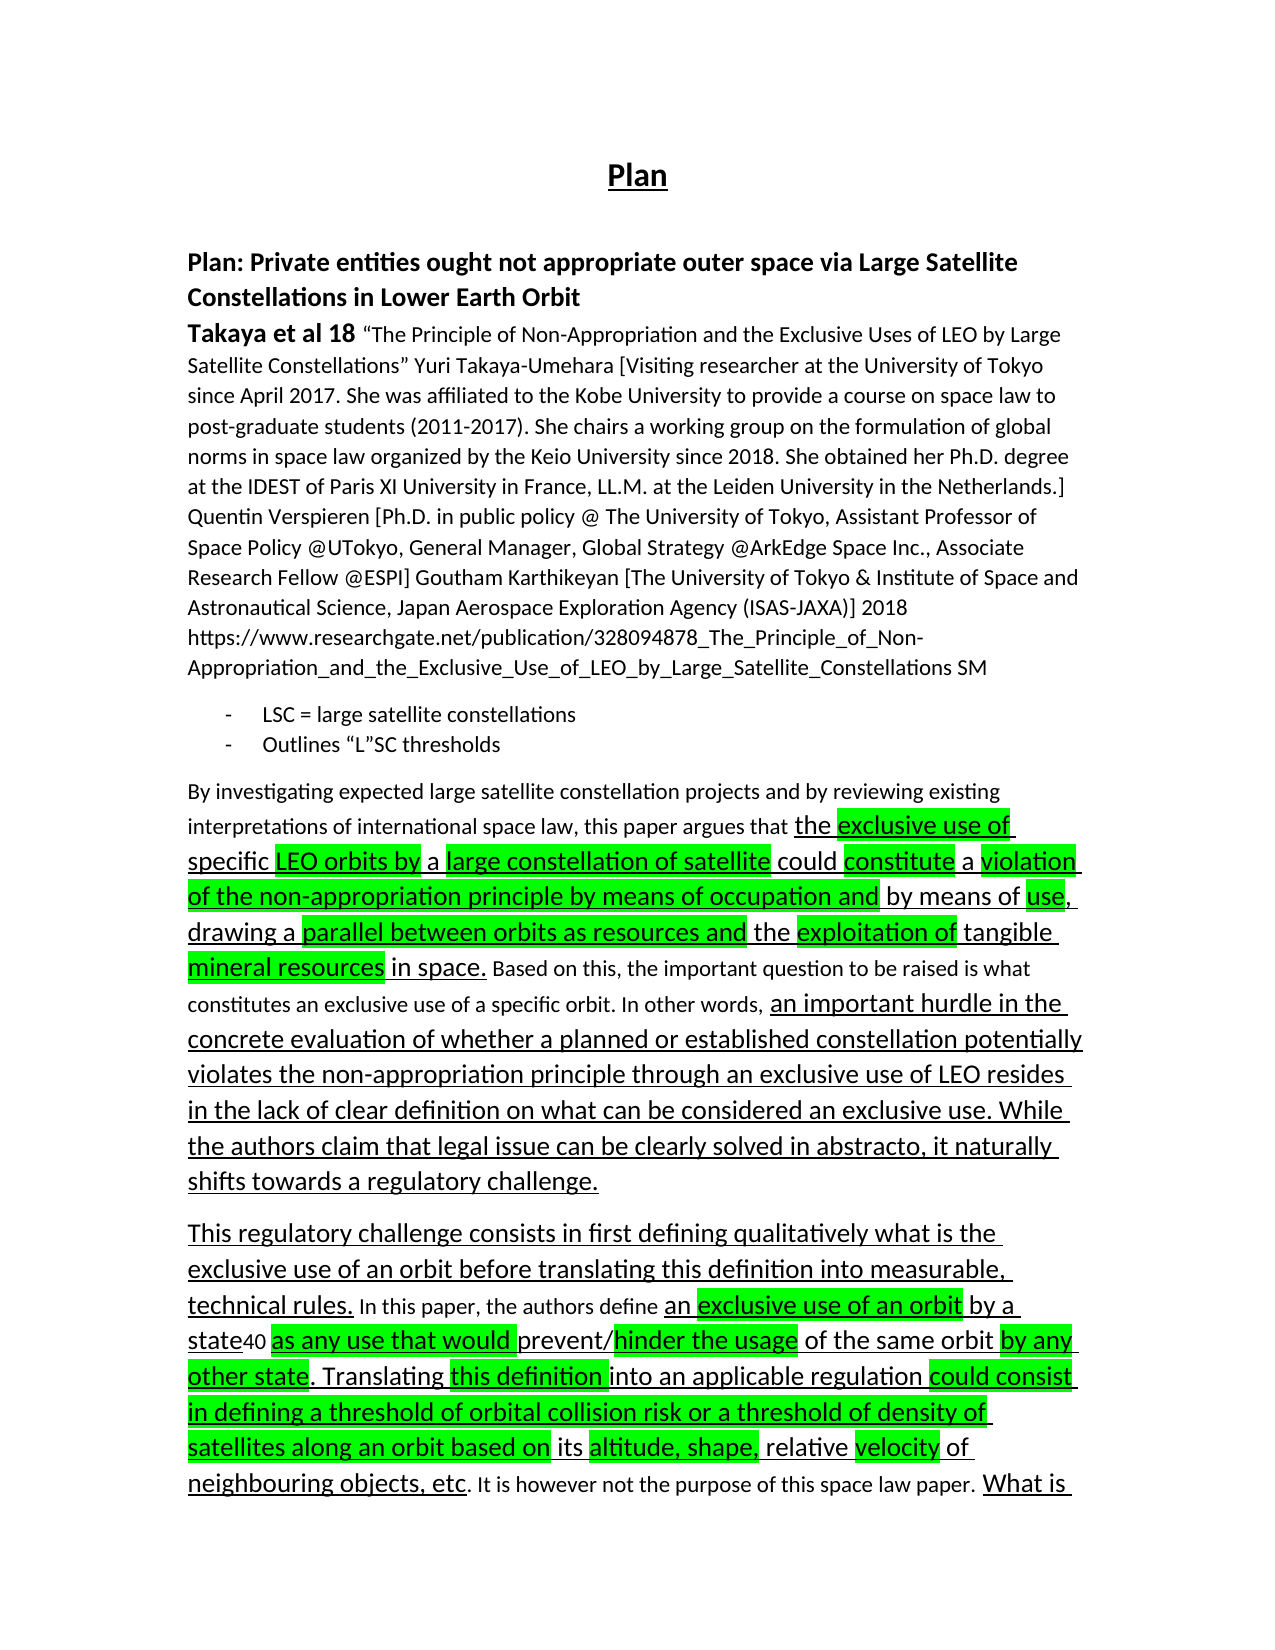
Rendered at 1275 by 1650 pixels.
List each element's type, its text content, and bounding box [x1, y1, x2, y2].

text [187, 1217, 1087, 1499]
text By investigating expected large satellite constellation projects and by reviewing existing interpretations of international space law, this paper argues that the exclusive use of specific LEO orbits by a large constellation of satellite could constitute a violation of the non-appropriation principle by means of occupation and by means of use, drawing a parallel between orbits as resources and the exploitation of tangible mineral resources in space. Based on this, the important question to be raised is what constitutes an exclusive use of a specific orbit. In other words, an important hurdle in the concrete evaluation of whether a planned or established constellation potentially violates the non-appropriation principle through an exclusive use of LEO resides in the lack of clear definition on what can be considered an exclusive use. While the authors claim that legal issue can be clearly solved in abstracto, it naturally shifts towards a regulatory challenge. [187, 777, 1087, 1197]
list LSC = large satellite constellations [225, 700, 1087, 728]
text Takaya et al 18 “The Principle of Non-Appropriation and the Exclusive Uses of LEO by Large Satellite Constellations” Yuri Takaya-Umehara [Visiting researcher at the University of Tokyo since April 2017. She was affiliated to the Kobe University to provide a course on space law to post-graduate students (2011-2017). She chairs a working group on the formulation of global norms in space law organized by the Keio University since 2018. She obtained her Ph.D. degree at the IDEST of Paris XI University in France, LL.M. at the Leiden University in the Netherlands.] Quentin Verspieren [Ph.D. in public policy @ The University of Tokyo, Assistant Professor of Space Policy @UTokyo, General Manager, Global Strategy @ArkEdge Space Inc., Associate Research Fellow @ESPI] Goutham Karthikeyan [The University of Tokyo & Institute of Space and Astronautical Science, Japan Aerospace Exploration Agency (ISAS-JAXA)] 2018 https://www.researchgate.net/publication/328094878_The_Principle_of_Non-Appropriation_and_the_Exclusive_Use_of_LEO_by_Large_Satellite_Constellations SM [187, 316, 1087, 682]
subtitle Plan [187, 154, 1087, 195]
list Outlines “L”SC thresholds [225, 731, 1087, 759]
subtitle Plan: Private entities ought not appropriate outer space via Large Satellite Constellations in Lower Earth Orbit [187, 245, 1087, 314]
